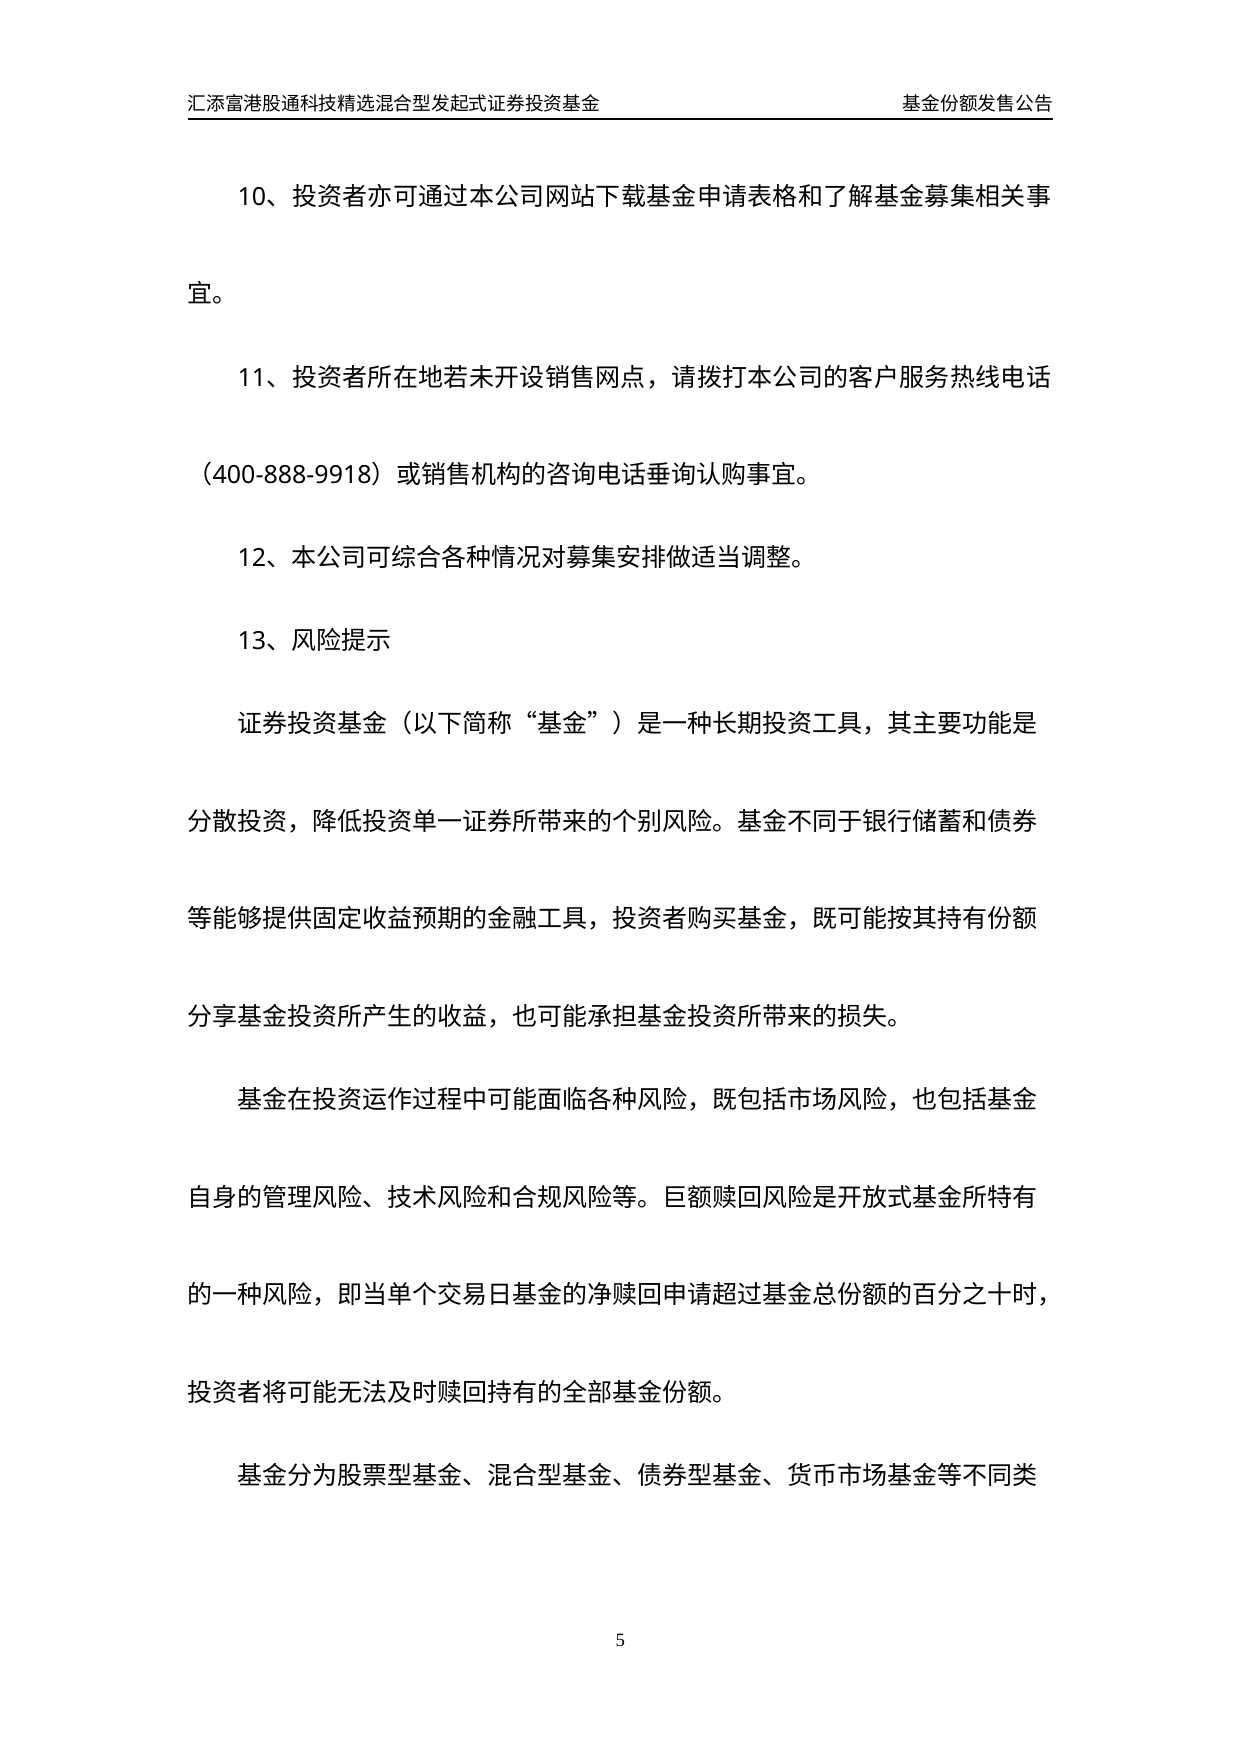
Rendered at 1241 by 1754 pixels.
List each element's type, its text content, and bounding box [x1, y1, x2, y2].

text 基金在投资运作过程中可能面临各种风险，既包括市场风险，也包括基金自身的管理风险、技术风险和合规风险等。巨额赎回风险是开放式基金所特有的一种风险，即当单个交易日基金的净赎回申请超过基金总份额的百分之十时，投资者将可能无法及时赎回持有的全部基金份额。 [187, 1065, 1053, 1423]
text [187, 1441, 1053, 1506]
text 12、本公司可综合各种情况对募集安排做适当调整。 [187, 523, 1053, 588]
text 11、投资者所在地若未开设销售网点，请拨打本公司的客户服务热线电话（400-888-9918）或销售机构的咨询电话垂询认购事宜。 [187, 343, 1053, 505]
text 证券投资基金（以下简称“基金”）是一种长期投资工具，其主要功能是分散投资，降低投资单一证券所带来的个别风险。基金不同于银行储蓄和债券等能够提供固定收益预期的金融工具，投资者购买基金，既可能按其持有份额分享基金投资所产生的收益，也可能承担基金投资所带来的损失。 [187, 689, 1053, 1047]
text 10、投资者亦可通过本公司网站下载基金申请表格和了解基金募集相关事宜。 [187, 162, 1053, 324]
text 13、风险提示 [187, 606, 1053, 671]
